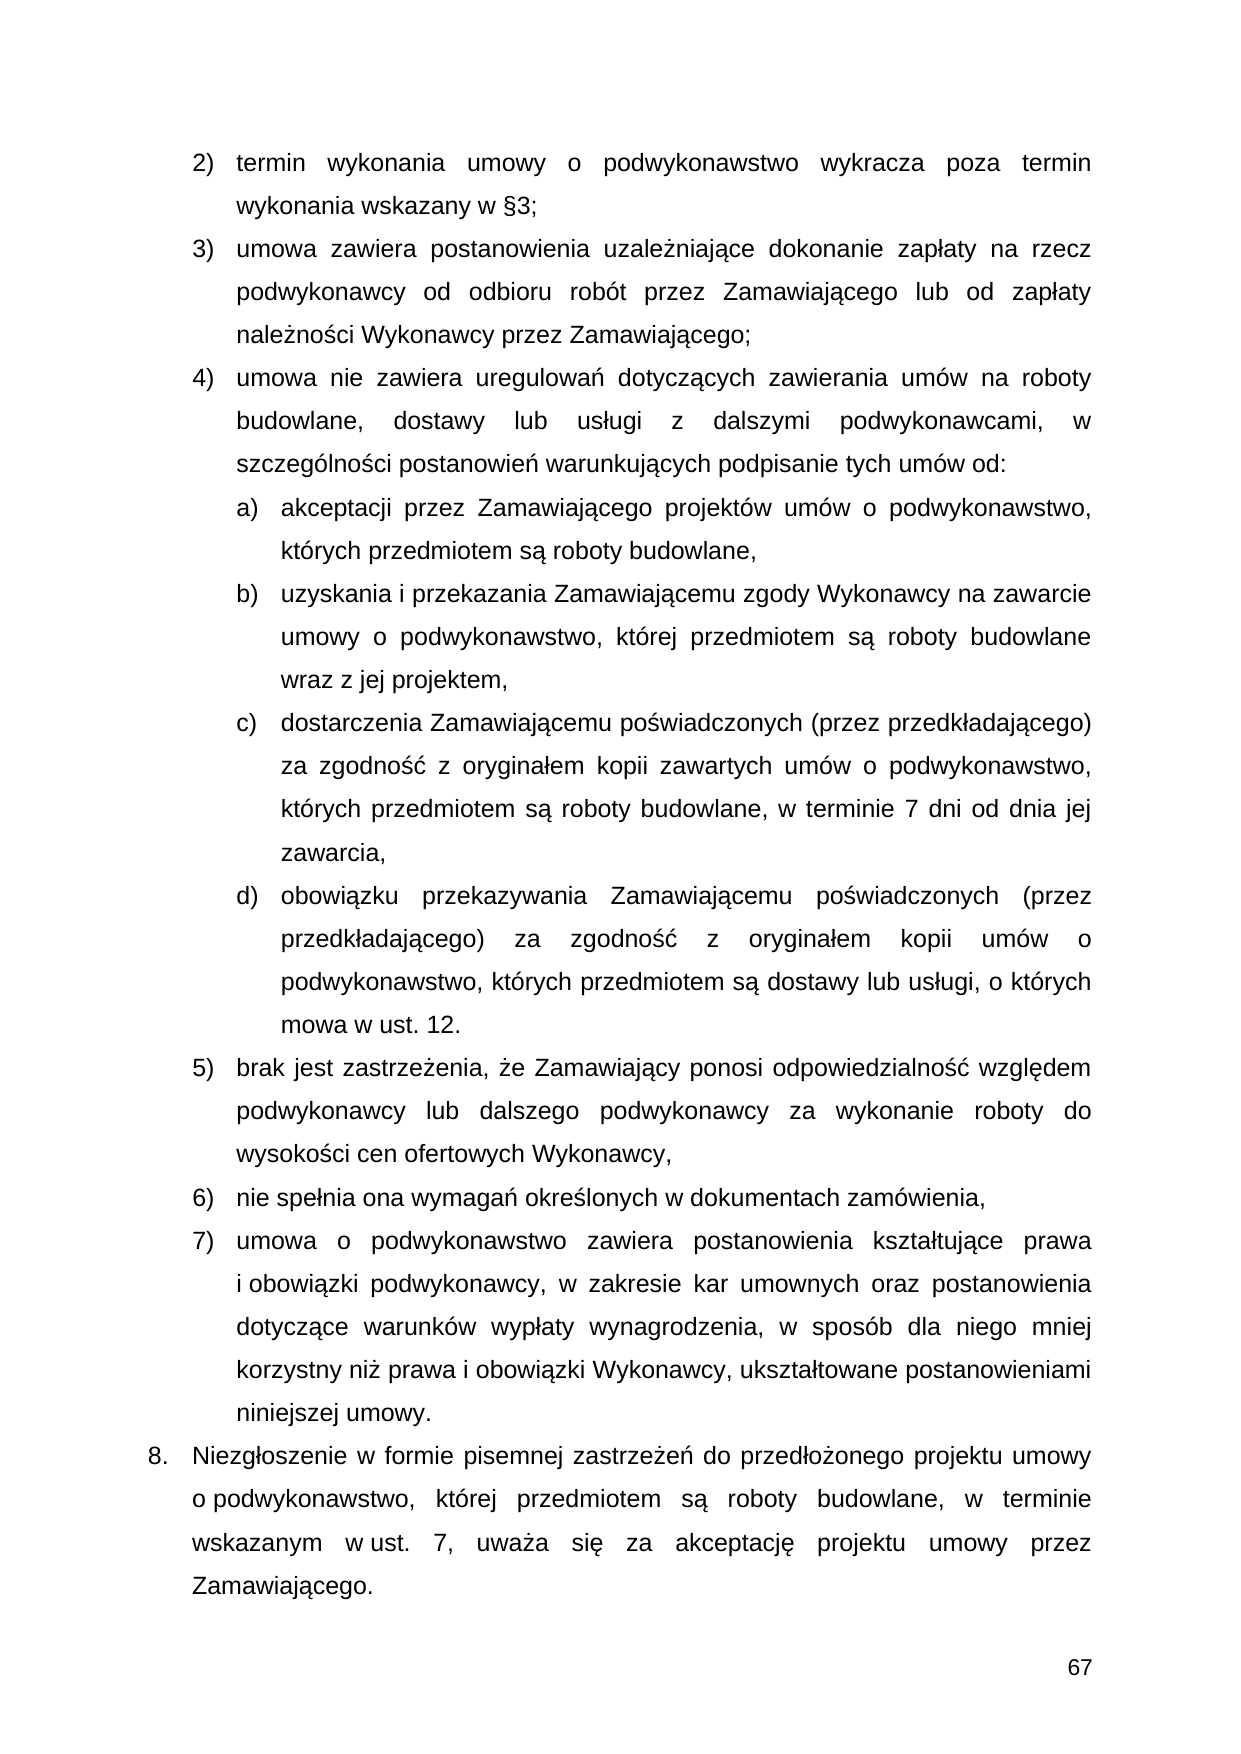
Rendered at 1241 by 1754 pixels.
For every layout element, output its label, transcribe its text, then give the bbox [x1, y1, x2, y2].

list umowa zawiera postanowienia uzależniające dokonanie zapłaty na rzecz podwykonawcy od odbioru robót przez Zamawiającego lub od zapłaty należności Wykonawcy przez Zamawiającego; [192, 234, 1093, 349]
list umowa o podwykonawstwo zawiera postanowienia kształtujące prawa i obowiązki podwykonawcy, w zakresie kar umownych oraz postanowienia dotyczące warunków wypłaty wynagrodzenia, w sposób dla niego mniej korzystny niż prawa i obowiązki Wykonawcy, ukształtowane postanowieniami niniejszej umowy. [192, 1226, 1093, 1427]
list brak jest zastrzeżenia, że Zamawiający ponosi odpowiedzialność względem podwykonawcy lub dalszego podwykonawcy za wykonanie roboty do wysokości cen ofertowych Wykonawcy, [192, 1053, 1093, 1168]
list nie spełnia ona wymagań określonych w dokumentach zamówienia, [192, 1183, 1093, 1211]
list dostarczenia Zamawiającemu poświadczonych (przez przedkładającego) za zgodność z oryginałem kopii zawartych umów o podwykonawstwo, których przedmiotem są roboty budowlane, w terminie 7 dni od dnia jej zawarcia, [236, 708, 1093, 866]
list akceptacji przez Zamawiającego projektów umów o podwykonawstwo, których przedmiotem są roboty budowlane, [236, 493, 1093, 564]
list Niezgłoszenie w formie pisemnej zastrzeżeń do przedłożonego projektu umowy o podwykonawstwo, której przedmiotem są roboty budowlane, w terminie wskazanym w ust. 7, uważa się za akceptację projektu umowy przez Zamawiającego. [148, 1441, 1093, 1599]
list obowiązku przekazywania Zamawiającemu poświadczonych (przez przedkładającego) za zgodność z oryginałem kopii umów o podwykonawstwo, których przedmiotem są dostawy lub usługi, o których mowa w ust. 12. [236, 881, 1093, 1039]
list termin wykonania umowy o podwykonawstwo wykracza poza termin wykonania wskazany w §3; [192, 148, 1093, 219]
list umowa nie zawiera uregulowań dotyczących zawierania umów na roboty budowlane, dostawy lub usługi z dalszymi podwykonawcami, w szczególności postanowień warunkujących podpisanie tych umów od: [192, 363, 1093, 478]
list uzyskania i przekazania Zamawiającemu zgody Wykonawcy na zawarcie umowy o podwykonawstwo, której przedmiotem są roboty budowlane wraz z jej projektem, [236, 579, 1093, 694]
